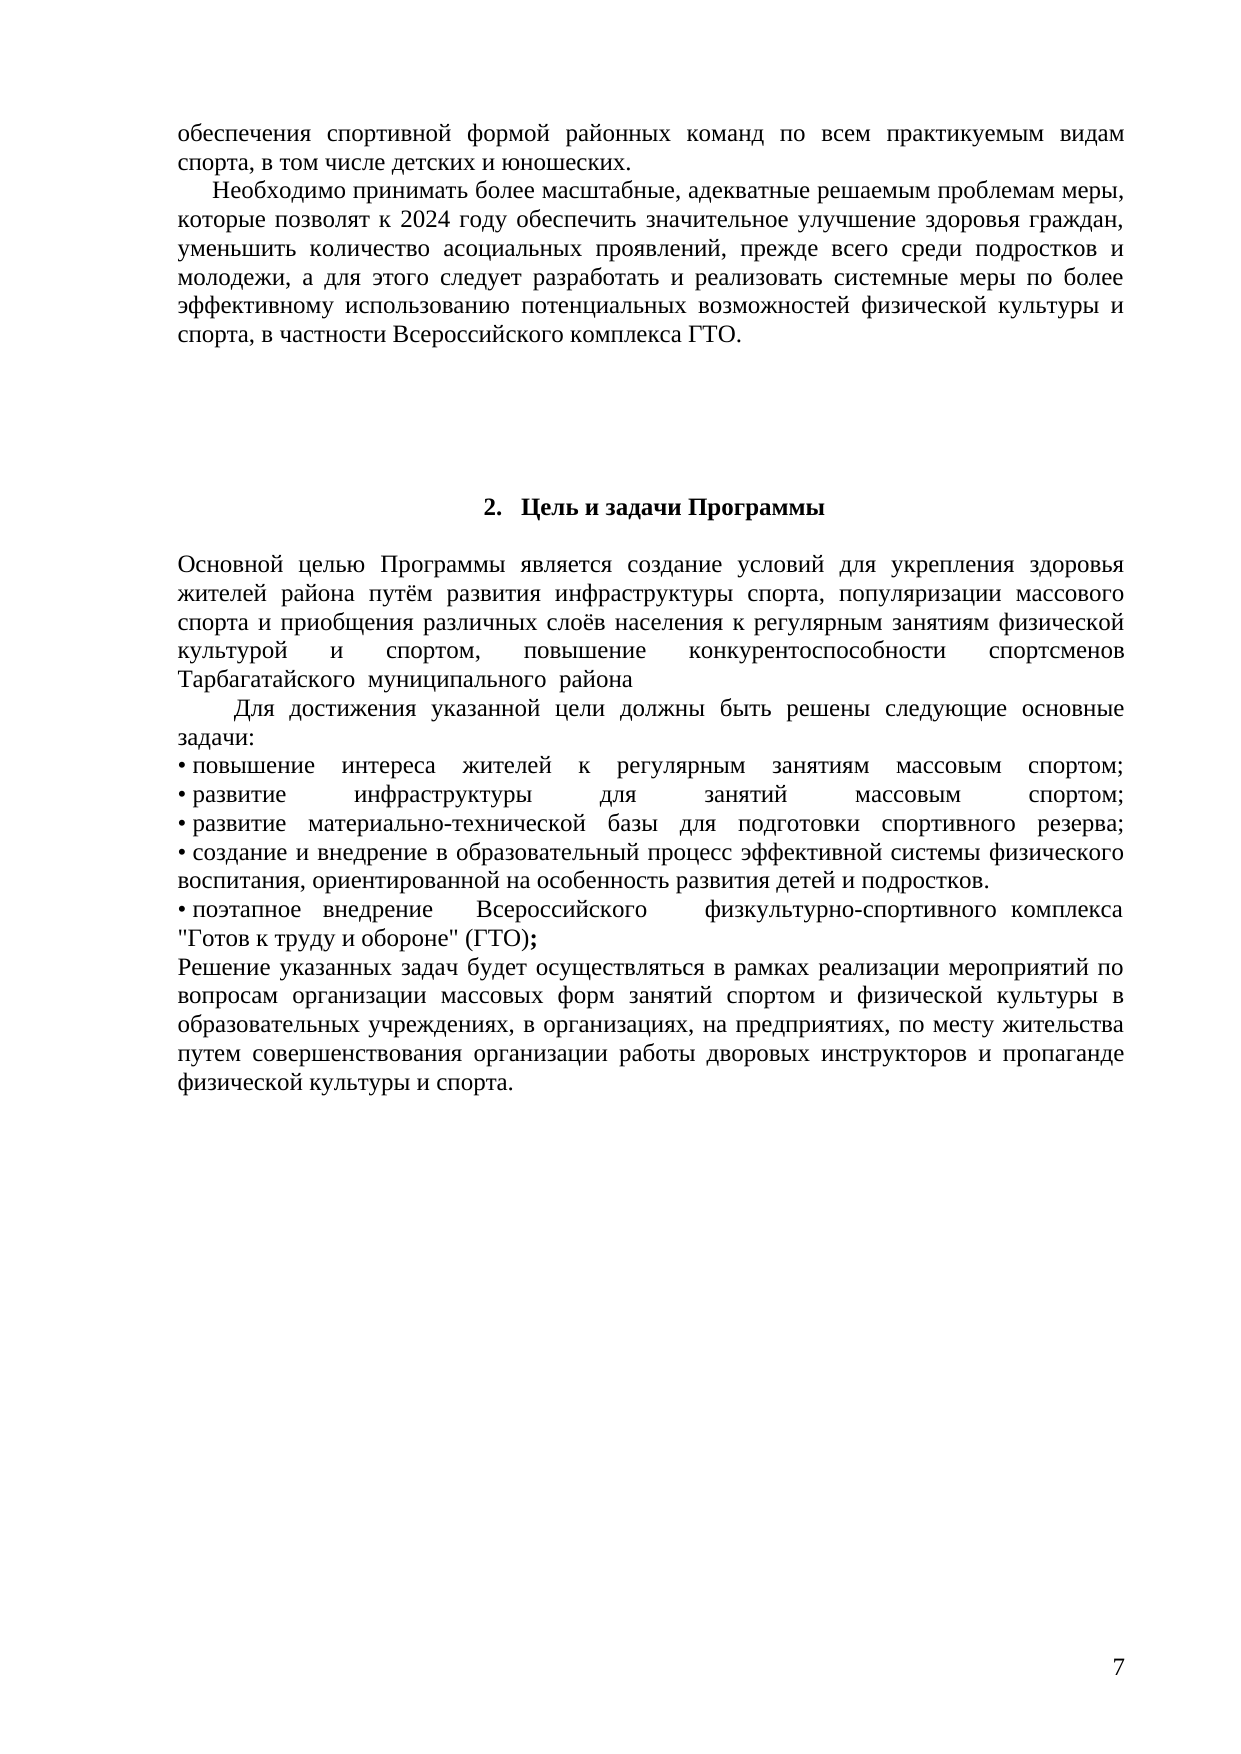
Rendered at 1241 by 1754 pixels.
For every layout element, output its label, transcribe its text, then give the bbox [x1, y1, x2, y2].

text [177, 118, 1125, 176]
text • повышение интереса жителей к регулярным занятиям массовым спортом; • развитие инфраструктуры для занятий массовым спортом; • развитие материально-технической базы для подготовки спортивного резерва; • создание и внедрение в образовательный процесс эффективной системы физического воспитания, ориентированной на особенность развития детей и подростков. [177, 751, 1125, 894]
text Решение указанных задач будет осуществляться в рамках реализации мероприятий по вопросам организации массовых форм занятий спортом и физической культуры в образовательных учреждениях, в организациях, на предприятиях, по месту жительства путем совершенствования организации работы дворовых инструкторов и пропаганде физической культуры и спорта. [177, 952, 1125, 1096]
text Необходимо принимать более масштабные, адекватные решаемым проблемам меры, которые позволят к 2024 году обеспечить значительное улучшение здоровья граждан, уменьшить количество асоциальных проявлений, прежде всего среди подростков и молодежи, а для этого следует разработать и реализовать системные меры по более эффективному использованию потенциальных возможностей физической культуры и спорта, в частности Всероссийского комплекса ГТО. [177, 176, 1125, 348]
text Основной целью Программы является создание условий для укрепления здоровья жителей района путём развития инфраструктуры спорта, популяризации массового спорта и приобщения различных слоёв населения к регулярным занятиям физической культурой и спортом, повышение конкурентоспособности спортсменов Тарбагатайского муниципального района [177, 549, 1125, 693]
text Для достижения указанной цели должны быть решены следующие основные задачи: [177, 693, 1125, 751]
subtitle 2. Цель и задачи Программы [183, 492, 1125, 521]
text • поэтапное внедрение Всероссийского физкультурно-спортивного комплекса "Готов к труду и обороне" (ГТО); [177, 894, 1125, 952]
